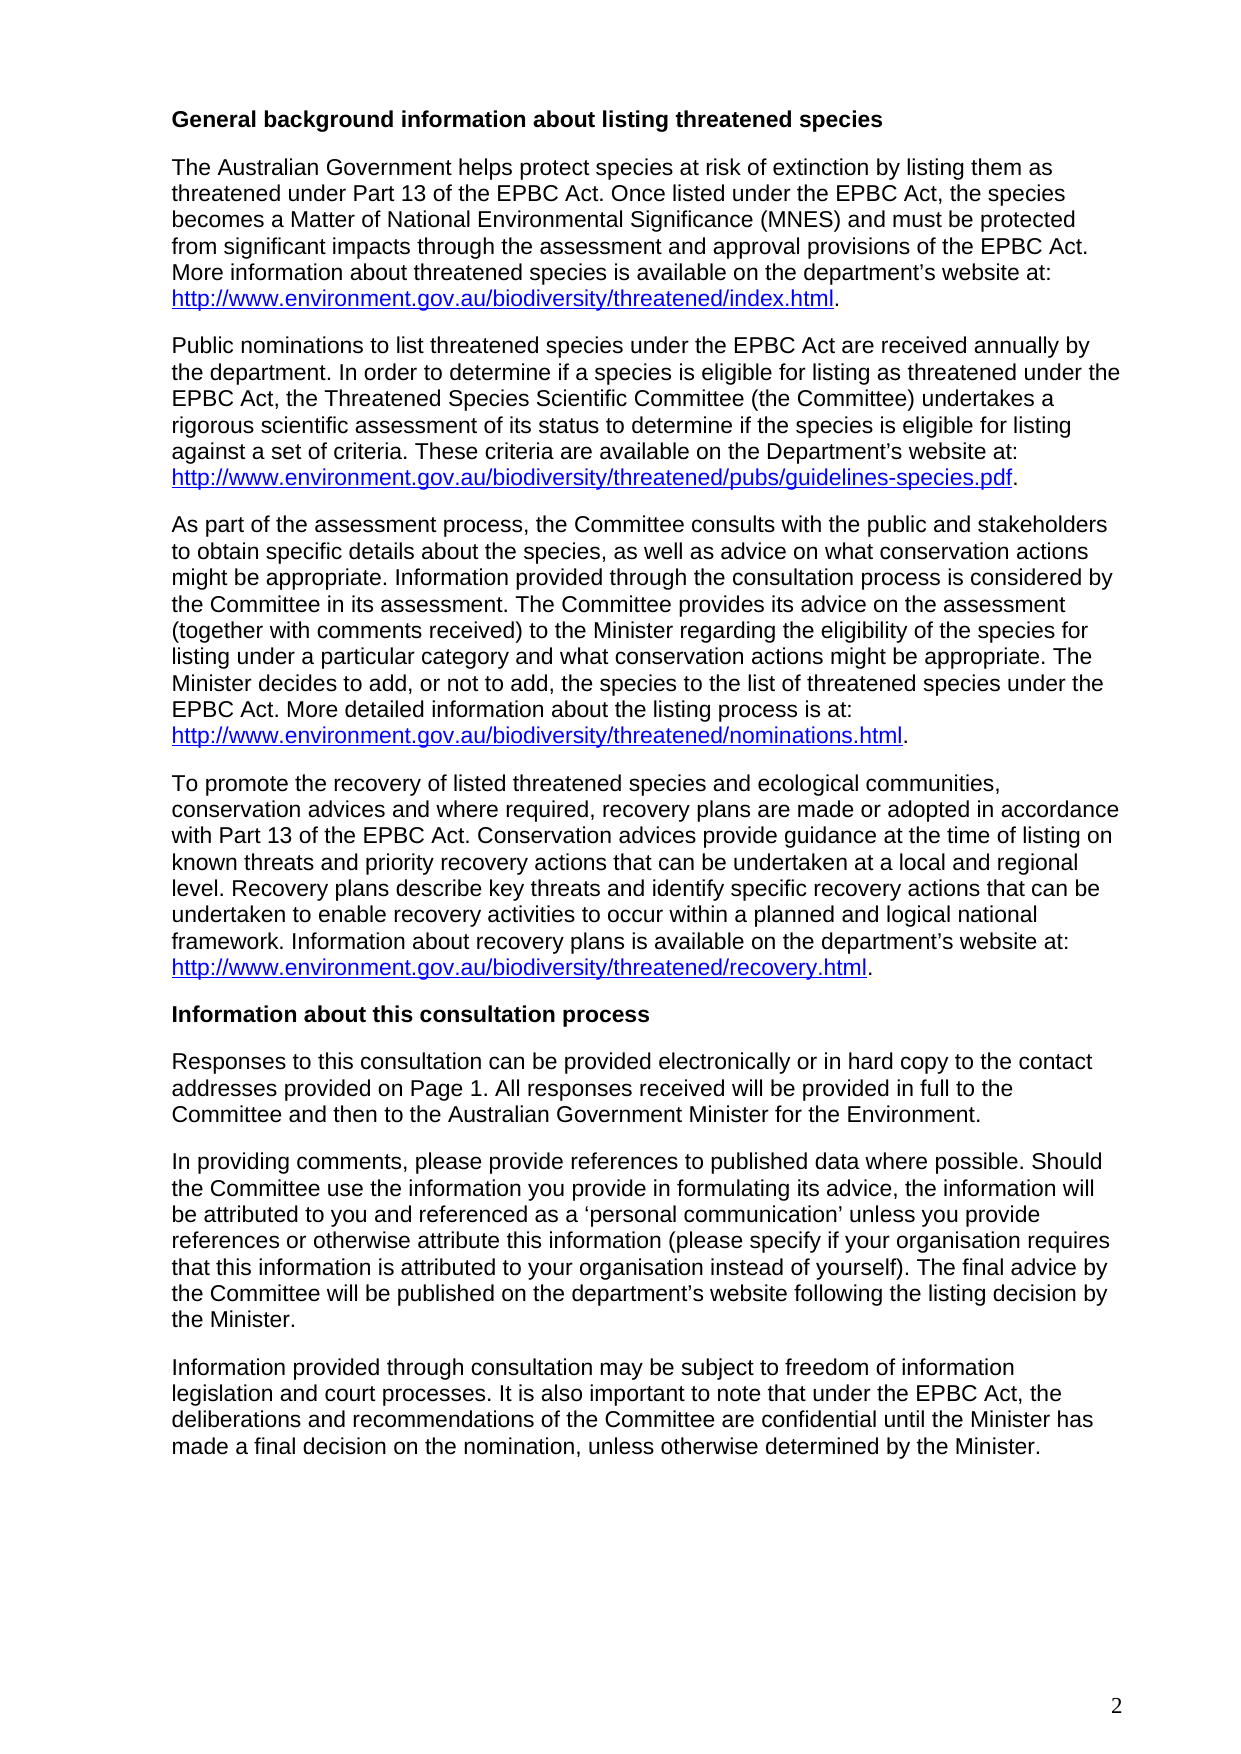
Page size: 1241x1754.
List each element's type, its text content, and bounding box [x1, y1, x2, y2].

text To promote the recovery of listed threatened species and ecological communities, conservation advices and where required, recovery plans are made or adopted in accordance with Part 13 of the EPBC Act. Conservation advices provide guidance at the time of listing on known threats and priority recovery actions that can be undertaken at a local and regional level. Recovery plans describe key threats and identify specific recovery actions that can be undertaken to enable recovery activities to occur within a planned and logical national framework. Information about recovery plans is available on the department’s website at: http://www.environment.gov.au/biodiversity/threatened/recovery.html. [171, 769, 1122, 980]
text Public nominations to list threatened species under the EPBC Act are received annually by the department. In order to determine if a species is eligible for listing as threatened under the EPBC Act, the Threatened Species Scientific Committee (the Committee) undertakes a rigorous scientific assessment of its status to determine if the species is eligible for listing against a set of criteria. These criteria are available on the Department’s website at: http://www.environment.gov.au/biodiversity/threatened/pubs/guidelines-species.pdf. [171, 332, 1122, 491]
text As part of the assessment process, the Committee consults with the public and stakeholders to obtain specific details about the species, as well as advice on what conservation actions might be appropriate. Information provided through the consultation process is considered by the Committee in its assessment. The Committee provides its advice on the assessment (together with comments received) to the Minister regarding the eligibility of the species for listing under a particular category and what conservation actions might be appropriate. The Minister decides to add, or not to add, the species to the list of threatened species under the EPBC Act. More detailed information about the listing process is at: http://www.environment.gov.au/biodiversity/threatened/nominations.html. [171, 511, 1122, 749]
text http://www.environment.gov.au/biodiversity/threatened/index.html. [171, 285, 1122, 312]
text Responses to this consultation can be provided electronically or in hard copy to the contact addresses provided on Page 1. All responses received will be provided in full to the Committee and then to the Australian Government Minister for the Environment. [171, 1048, 1122, 1127]
text Information provided through consultation may be subject to freedom of information legislation and court processes. It is also important to note that under the EPBC Act, the deliberations and recommendations of the Committee are confidential until the Minister has made a final decision on the nomination, unless otherwise determined by the Minister. [171, 1353, 1122, 1459]
text Information about this consultation process [171, 1001, 1122, 1027]
text General background information about listing threatened species [171, 106, 1122, 133]
text In providing comments, please provide references to published data where possible. Should the Committee use the information you provide in formulating its advice, the information will be attributed to you and referenced as a ‘personal communication’ unless you provide references or otherwise attribute this information (please specify if your organisation requires that this information is attributed to your organisation instead of yourself). The final advice by the Committee will be published on the department’s website following the listing decision by the Minister. [171, 1148, 1122, 1333]
text The Australian Government helps protect species at risk of extinction by listing them as threatened under Part 13 of the EPBC Act. Once listed under the EPBC Act, the species becomes a Matter of National Environmental Significance (MNES) and must be protected from significant impacts through the assessment and approval provisions of the EPBC Act. More information about threatened species is available on the department’s website at: [171, 153, 1122, 285]
